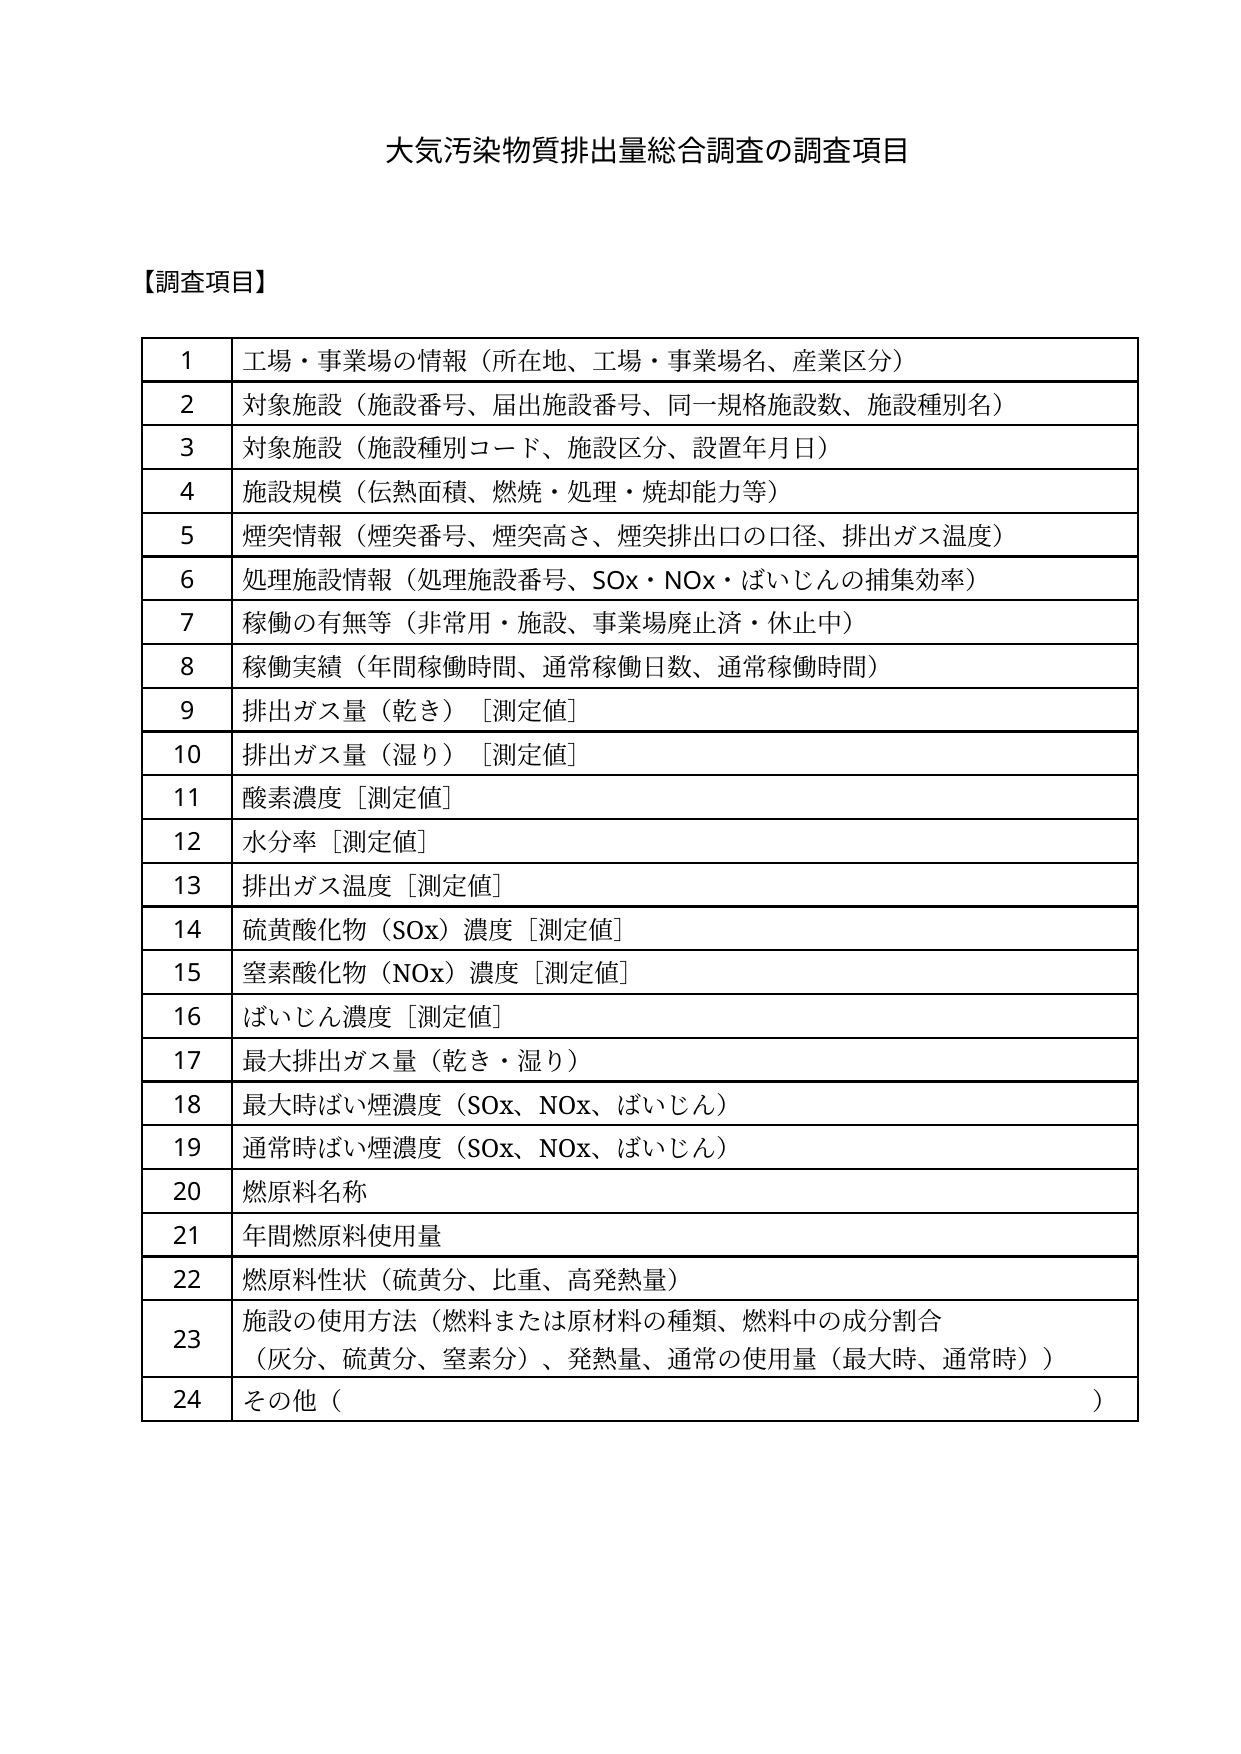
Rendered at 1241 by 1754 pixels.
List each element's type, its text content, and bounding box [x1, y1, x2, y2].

table_cell 10 [143, 733, 231, 774]
table_header 工場・事業場の情報（所在地、工場・事業場名、産業区分） [233, 339, 1137, 380]
table_cell 施設の使用方法（燃料または原材料の種類、燃料中の成分割合 （灰分、硫黄分、窒素分）、発熱量、通常の使用量（最大時、通常時）） [233, 1301, 1137, 1376]
table_cell 排出ガス量（乾き）［測定値］ [233, 689, 1137, 730]
table_cell 9 [143, 689, 231, 730]
table_cell 通常時ばい煙濃度（SOx、NOx、ばいじん） [233, 1126, 1137, 1168]
table_cell その他（ ） [233, 1378, 1137, 1420]
table_cell 20 [143, 1170, 231, 1212]
table_cell 7 [143, 601, 231, 643]
table_cell 12 [143, 820, 231, 862]
table_cell 11 [143, 776, 231, 818]
table_cell 16 [143, 995, 231, 1037]
table_cell 窒素酸化物（NOx）濃度［測定値］ [233, 951, 1137, 993]
table_cell 15 [143, 951, 231, 993]
table_cell 対象施設（施設種別コード、施設区分、設置年月日） [233, 426, 1137, 468]
table_cell 酸素濃度［測定値］ [233, 776, 1137, 818]
table_cell 排出ガス温度［測定値］ [233, 864, 1137, 905]
table_cell 22 [143, 1258, 231, 1299]
table_cell 水分率［測定値］ [233, 820, 1137, 862]
table_cell 3 [143, 426, 231, 468]
table_cell 2 [143, 383, 231, 424]
table_cell 14 [143, 908, 231, 949]
table_cell 4 [143, 470, 231, 512]
table_cell 年間燃原料使用量 [233, 1214, 1137, 1255]
table_cell 13 [143, 864, 231, 905]
table_cell 18 [143, 1083, 231, 1124]
table_cell 19 [143, 1126, 231, 1168]
table_cell 硫黄酸化物（SOx）濃度［測定値］ [233, 908, 1137, 949]
table_header 1 [143, 339, 231, 380]
table_cell 対象施設（施設番号、届出施設番号、同一規格施設数、施設種別名） [233, 383, 1137, 424]
table_cell 処理施設情報（処理施設番号、SOx・NOx・ばいじんの捕集効率） [233, 558, 1137, 599]
table_cell 施設規模（伝熱面積、燃焼・処理・焼却能力等） [233, 470, 1137, 512]
table_cell ばいじん濃度［測定値］ [233, 995, 1137, 1037]
text 大気汚染物質排出量総合調査の調査項目 [130, 112, 1165, 187]
table_cell 21 [143, 1214, 231, 1255]
table_cell 稼働実績（年間稼働時間、通常稼働日数、通常稼働時間） [233, 645, 1137, 687]
table_cell 排出ガス量（湿り）［測定値］ [233, 733, 1137, 774]
text 【調査項目】 [130, 262, 1165, 299]
table_cell 6 [143, 558, 231, 599]
table_cell 燃原料名称 [233, 1170, 1137, 1212]
table_cell 23 [143, 1301, 231, 1376]
table_cell 燃原料性状（硫黄分、比重、高発熱量） [233, 1258, 1137, 1299]
table_cell 24 [143, 1378, 231, 1420]
table_cell 5 [143, 514, 231, 555]
table_cell 煙突情報（煙突番号、煙突高さ、煙突排出口の口径、排出ガス温度） [233, 514, 1137, 555]
table_cell 最大排出ガス量（乾き・湿り） [233, 1039, 1137, 1080]
table_cell 稼働の有無等（非常用・施設、事業場廃止済・休止中） [233, 601, 1137, 643]
table_cell 17 [143, 1039, 231, 1080]
table_cell 8 [143, 645, 231, 687]
table_cell 最大時ばい煙濃度（SOx、NOx、ばいじん） [233, 1083, 1137, 1124]
